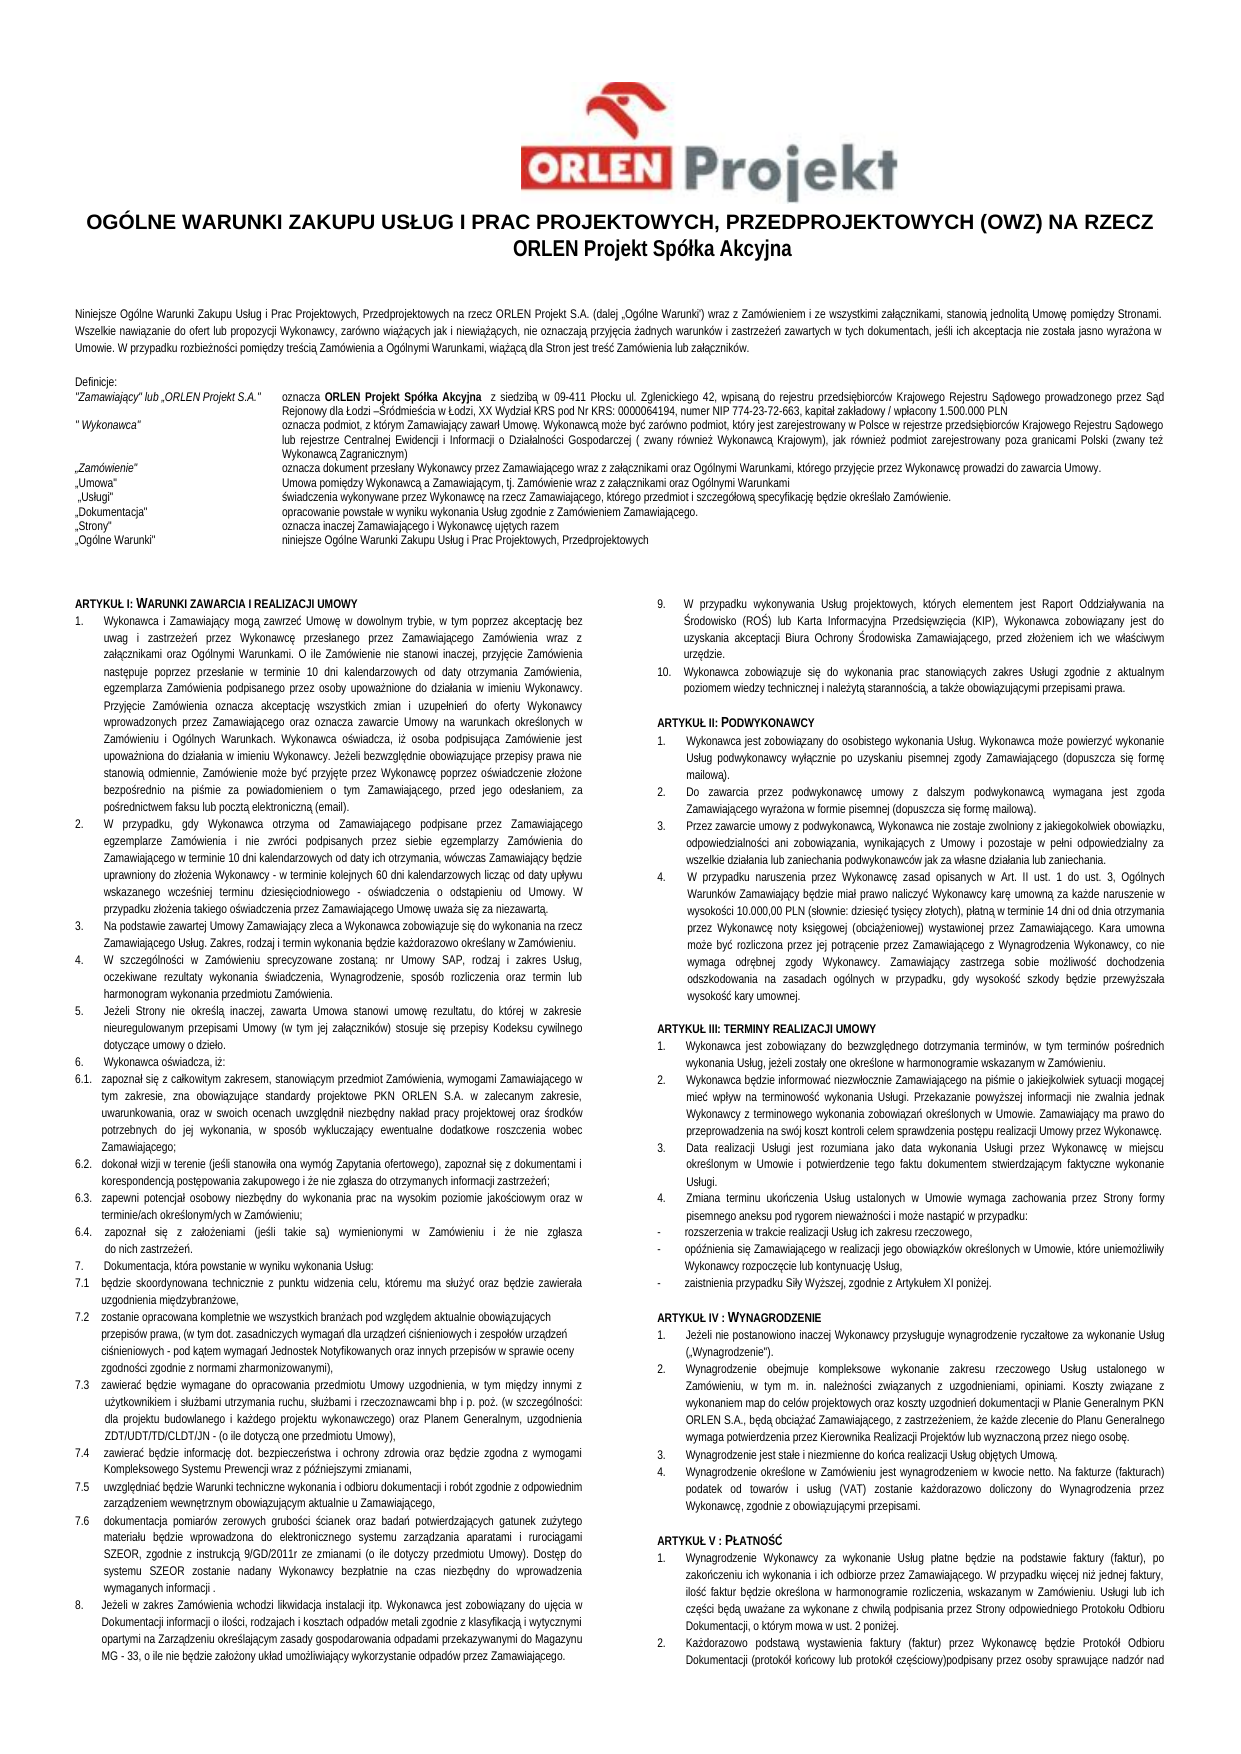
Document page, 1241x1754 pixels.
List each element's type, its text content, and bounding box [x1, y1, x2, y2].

text OGÓLNE WARUNKI ZAKUPU USŁUG I PRAC PROJEKTOWYCH, PRZEDPROJEKTOWYCH (OWZ) NA RZECZ [75, 208, 1165, 235]
list opóźnienia się Zamawiającego w realizacji jego obowiązków określonych w Umowie, które uniemożliwiły Wykonawcy rozpoczęcie lub kontynuację Usług, [657, 1240, 1165, 1274]
list zawierać będzie informację dot. bezpieczeństwa i ochrony zdrowia oraz będzie zgodna z wymogami Kompleksowego Systemu Prewencji wraz z późniejszymi zmianami, [75, 1443, 583, 1477]
list Do zawarcia przez podwykonawcę umowy z dalszym podwykonawcą wymagana jest zgoda Zamawiającego wyrażona w formie pisemnej (dopuszcza się formę mailową). [657, 783, 1165, 817]
list W przypadku naruszenia przez Wykonawcę zasad opisanych w Art. II ust. 1 do ust. 3, Ogólnych Warunków Zamawiający będzie miał prawo naliczyć Wykonawcy karę umowną za każde naruszenie w wysokości 10.000,00 PLN (słownie: dziesięć tysięcy złotych), płatną w terminie 14 dni od dnia otrzymania przez Wykonawcę noty księgowej (obciążeniowej) wystawionej przez Zamawiającego. Kara umowna może być rozliczona przez jej potrącenie przez Zamawiającego z Wynagrodzenia Wykonawcy, co nie wymaga odrębnej zgody Wykonawcy. Zamawiający zastrzega sobie możliwość dochodzenia odszkodowania na zasadach ogólnych w przypadku, gdy wysokość szkody będzie przewyższała wysokość kary umownej. [657, 868, 1165, 1003]
text ORLEN Projekt Spółka Akcyjna [139, 235, 1165, 262]
list będzie skoordynowana technicznie z punktu widzenia celu, któremu ma służyć oraz będzie zawierała uzgodnienia międzybranżowe, [75, 1274, 583, 1308]
picture [521, 82, 899, 204]
text „Strony" oznacza inaczej Zamawiającego i Wykonawcę ujętych razem [75, 519, 1045, 533]
list uwzględniać będzie Warunki techniczne wykonania i odbioru dokumentacji i robót zgodnie z odpowiednim zarządzeniem wewnętrznym obowiązującym aktualnie u Zamawiającego, [75, 1477, 583, 1511]
list Wykonawca jest zobowiązany do osobistego wykonania Usług. Wykonawca może powierzyć wykonanie Usług podwykonawcy wyłącznie po uzyskaniu pisemnej zgody Zamawiającego (dopuszcza się formę mailową). [657, 732, 1165, 783]
text Niniejsze Ogólne Warunki Zakupu Usług i Prac Projektowych, Przedprojektowych na rzecz ORLEN Projekt S.A. (dalej „Ogólne Warunki') wraz z Zamówieniem i ze wszystkimi załącznikami, stanowią jednolitą Umowę pomiędzy Stronami. Wszelkie nawiązanie do ofert lub propozycji Wykonawcy, zarówno wiążących jak i niewiążących, nie oznaczają przyjęcia żadnych warunków i zastrzeżeń zawartych w tych dokumentach, jeśli ich akceptacja nie została jasno wyrażona w Umowie. W przypadku rozbieżności pomiędzy treścią Zamówienia a Ogólnymi Warunkami, wiążącą dla Stron jest treść Zamówienia lub załączników. [75, 305, 1165, 356]
list Wynagrodzenie obejmuje kompleksowe wykonanie zakresu rzeczowego Usług ustalonego w Zamówieniu, w tym m. in. należności związanych z uzgodnieniami, opiniami. Koszty związane z wykonaniem map do celów projektowych oraz koszty uzgodnień dokumentacji w Planie Generalnym PKN ORLEN S.A., będą obciążać Zamawiającego, z zastrzeżeniem, że każde zlecenie do Planu Generalnego wymaga potwierdzenia przez Kierownika Realizacji Projektów lub wyznaczoną przez niego osobę. [657, 1360, 1165, 1445]
list W przypadku wykonywania Usług projektowych, których elementem jest Raport Oddziaływania na Środowisko (ROŚ) lub Karta Informacyjna Przedsięwzięcia (KIP), Wykonawca zobowiązany jest do uzyskania akceptacji Biura Ochrony Środowiska Zamawiającego, przed złożeniem ich we właściwym urzędzie. [657, 594, 1165, 662]
list Jeżeli nie postanowiono inaczej Wykonawcy przysługuje wynagrodzenie ryczałtowe za wykonanie Usług („Wynagrodzenie"). [657, 1326, 1165, 1360]
text ARTYKUŁ II: PODWYKONAWCY [657, 714, 1165, 731]
list zostanie opracowana kompletnie we wszystkich branżach pod względem aktualnie obowiązujących przepisów prawa, (w tym dot. zasadniczych wymagań dla urządzeń ciśnieniowych i zespołów urządzeń ciśnieniowych - pod kątem wymagań Jednostek Notyfikowanych oraz innych przepisów w sprawie oceny zgodności zgodnie z normami zharmonizowanymi), [75, 1308, 583, 1376]
list Jeżeli w zakres Zamówienia wchodzi likwidacja instalacji itp. Wykonawca jest zobowiązany do ujęcia w Dokumentacji informacji o ilości, rodzajach i kosztach odpadów metali zgodnie z klasyfikacją i wytycznymi opartymi na Zarządzeniu określającym zasady gospodarowania odpadami przekazywanymi do Magazynu MG - 33, o ile nie będzie założony układ umożliwiający wykorzystanie odpadów przez Zamawiającego. [75, 1596, 583, 1664]
text Definicje: [75, 375, 1165, 389]
list Wykonawca jest zobowiązany do bezwzględnego dotrzymania terminów, w tym terminów pośrednich wykonania Usług, jeżeli zostały one określone w harmonogramie wskazanym w Zamówieniu. [657, 1037, 1165, 1071]
list W przypadku, gdy Wykonawca otrzyma od Zamawiającego podpisane przez Zamawiającego egzemplarze Zamówienia i nie zwróci podpisanych przez siebie egzemplarzy Zamówienia do Zamawiającego w terminie 10 dni kalendarzowych od daty ich otrzymania, wówczas Zamawiający będzie uprawniony do złożenia Wykonawcy - w terminie kolejnych 60 dni kalendarzowych licząc od daty upływu wskazanego wcześniej terminu dziesięciodniowego - oświadczenia o odstąpieniu od Umowy. W przypadku złożenia takiego oświadczenia przez Zamawiającego Umowę uważa się za niezawartą. [75, 815, 583, 917]
list dokonał wizji w terenie (jeśli stanowiła ona wymóg Zapytania ofertowego), zapoznał się z dokumentami i korespondencją postępowania zakupowego i że nie zgłasza do otrzymanych informacji zastrzeżeń; [75, 1155, 583, 1189]
text ARTYKUŁ I: WARUNKI ZAWARCIA I REALIZACJI UMOWY [75, 594, 583, 611]
list zapewni potencjał osobowy niezbędny do wykonania prac na wysokim poziomie jakościowym oraz w terminie/ach określonym/ych w Zamówieniu; [75, 1189, 583, 1223]
list W szczególności w Zamówieniu sprecyzowane zostaną: nr Umowy SAP, rodzaj i zakres Usług, oczekiwane rezultaty wykonania świadczenia, Wynagrodzenie, sposób rozliczenia oraz termin lub harmonogram wykonania przedmiotu Zamówienia. [75, 951, 583, 1002]
list Wynagrodzenie Wykonawcy za wykonanie Usług płatne będzie na podstawie faktury (faktur), po zakończeniu ich wykonania i ich odbiorze przez Zamawiającego. W przypadku więcej niż jednej faktury, ilość faktur będzie określona w harmonogramie rozliczenia, wskazanym w Zamówieniu. Usługi lub ich części będą uważane za wykonane z chwilą podpisania przez Strony odpowiedniego Protokołu Odbioru Dokumentacji, o którym mowa w ust. 2 poniżej. [657, 1549, 1165, 1634]
list Wykonawca i Zamawiający mogą zawrzeć Umowę w dowolnym trybie, w tym poprzez akceptację bez uwag i zastrzeżeń przez Wykonawcę przesłanego przez Zamawiającego Zamówienia wraz z załącznikami oraz Ogólnymi Warunkami. O ile Zamówienie nie stanowi inaczej, przyjęcie Zamówienia następuje poprzez przesłanie w terminie 10 dni kalendarzowych od daty otrzymania Zamówienia, egzemplarza Zamówienia podpisanego przez osoby upoważnione do działania w imieniu Wykonawcy. Przyjęcie Zamówienia oznacza akceptację wszystkich zmian i uzupełnień do oferty Wykonawcy wprowadzonych przez Zamawiającego oraz oznacza zawarcie Umowy na warunkach określonych w Zamówieniu i Ogólnych Warunkach. Wykonawca oświadcza, iż osoba podpisująca Zamówienie jest upoważniona do działania w imieniu Wykonawcy. Jeżeli bezwzględnie obowiązujące przepisy prawa nie stanowią odmiennie, Zamówienie może być przyjęte przez Wykonawcę poprzez oświadczenie złożone bezpośrednio na piśmie za powiadomieniem o tym Zamawiającego, przed jego odesłaniem, za pośrednictwem faksu lub pocztą elektroniczną (email). [75, 611, 583, 815]
list zawierać będzie wymagane do opracowania przedmiotu Umowy uzgodnienia, w tym między innymi z użytkownikiem i służbami utrzymania ruchu, służbami i rzeczoznawcami bhp i p. poż. (w szczególności: dla projektu budowlanego i każdego projektu wykonawczego) oraz Planem Generalnym, uzgodnienia ZDT/UDT/TD/CLDT/JN - (o ile dotyczą one przedmiotu Umowy), [75, 1376, 583, 1443]
text „Zamówienie" oznacza dokument przesłany Wykonawcy przez Zamawiającego wraz z załącznikami oraz Ogólnymi Warunkami, którego przyjęcie przez Wykonawcę prowadzi do zawarcia Umowy. [75, 461, 1165, 476]
list Przez zawarcie umowy z podwykonawcą, Wykonawca nie zostaje zwolniony z jakiegokolwiek obowiązku, odpowiedzialności ani zobowiązania, wynikających z Umowy i pozostaje w pełni odpowiedzialny za wszelkie działania lub zaniechania podwykonawców jak za własne działania lub zaniechania. [657, 817, 1165, 868]
list rozszerzenia w trakcie realizacji Usług ich zakresu rzeczowego, [657, 1223, 1165, 1240]
text ARTYKUŁ V : PŁATNOŚĆ [657, 1532, 1165, 1548]
list Data realizacji Usługi jest rozumiana jako data wykonania Usługi przez Wykonawcę w miejscu określonym w Umowie i potwierdzenie tego faktu dokumentem stwierdzającym faktyczne wykonanie Usługi. [657, 1138, 1165, 1189]
text ARTYKUŁ IV : WYNAGRODZENIE [657, 1309, 1165, 1326]
text 7. Dokumentacja, która powstanie w wyniku wykonania Usług: [75, 1257, 583, 1274]
list Wykonawca oświadcza, iż: [75, 1053, 583, 1070]
list Na podstawie zawartej Umowy Zamawiający zleca a Wykonawca zobowiązuje się do wykonania na rzecz Zamawiającego Usług. Zakres, rodzaj i termin wykonania będzie każdorazowo określany w Zamówieniu. [75, 917, 583, 951]
list Wykonawca będzie informować niezwłocznie Zamawiającego na piśmie o jakiejkolwiek sytuacji mogącej mieć wpływ na terminowość wykonania Usługi. Przekazanie powyższej informacji nie zwalnia jednak Wykonawcy z terminowego wykonania zobowiązań określonych w Umowie. Zamawiający ma prawo do przeprowadzenia na swój koszt kontroli celem sprawdzenia postępu realizacji Umowy przez Wykonawcę. [657, 1071, 1165, 1138]
list Wynagrodzenie jest stałe i niezmienne do końca realizacji Usług objętych Umową. [657, 1446, 1165, 1463]
text „Usługi" świadczenia wykonywane przez Wykonawcę na rzecz Zamawiającego, którego przedmiot i szczegółową specyfikację będzie określało Zamówienie. [75, 490, 1165, 504]
text „Dokumentacja" opracowanie powstałe w wyniku wykonania Usług zgodnie z Zamówieniem Zamawiającego. [75, 504, 1045, 519]
list Wynagrodzenie określone w Zamówieniu jest wynagrodzeniem w kwocie netto. Na fakturze (fakturach) podatek od towarów i usług (VAT) zostanie każdorazowo doliczony do Wynagrodzenia przez Wykonawcę, zgodnie z obowiązującymi przepisami. [657, 1463, 1165, 1513]
text "Zamawiający" lub „ORLEN Projekt S.A." oznacza ORLEN Projekt Spółka Akcyjna z siedzibą w 09-411 Płocku ul. Zglenickiego 42, wpisaną do rejestru przedsiębiorców Krajowego Rejestru Sądowego prowadzonego przez Sąd Rejonowy dla Łodzi –Śródmieścia w Łodzi, XX Wydział KRS pod Nr KRS: 0000064194, numer NIP 774-23-72-663, kapitał zakładowy / wpłacony 1.500.000 PLN [75, 389, 1165, 418]
list zaistnienia przypadku Siły Wyższej, zgodnie z Artykułem XI poniżej. [657, 1274, 1165, 1291]
list Jeżeli Strony nie określą inaczej, zawarta Umowa stanowi umowę rezultatu, do której w zakresie nieuregulowanym przepisami Umowy (w tym jej załączników) stosuje się przepisy Kodeksu cywilnego dotyczące umowy o dzieło. [75, 1002, 583, 1053]
list dokumentacja pomiarów zerowych grubości ścianek oraz badań potwierdzających gatunek zużytego materiału będzie wprowadzona do elektronicznego systemu zarządzania aparatami i rurociągami SZEOR, zgodnie z instrukcją 9/GD/2011r ze zmianami (o ile dotyczy przedmiotu Umowy). Dostęp do systemu SZEOR zostanie nadany Wykonawcy bezpłatnie na czas niezbędny do wprowadzenia wymaganych informacji . [75, 1511, 583, 1596]
list Wykonawca zobowiązuje się do wykonania prac stanowiących zakres Usługi zgodnie z aktualnym poziomem wiedzy technicznej i należytą starannością, a także obowiązującymi przepisami prawa. [657, 662, 1165, 696]
text „Ogólne Warunki" niniejsze Ogólne Warunki Zakupu Usług i Prac Projektowych, Przedprojektowych [75, 533, 1165, 547]
list Zmiana terminu ukończenia Usług ustalonych w Umowie wymaga zachowania przez Strony formy pisemnego aneksu pod rygorem nieważności i może nastąpić w przypadku: [657, 1189, 1165, 1223]
list zapoznał się z całkowitym zakresem, stanowiącym przedmiot Zamówienia, wymogami Zamawiającego w tym zakresie, zna obowiązujące standardy projektowe PKN ORLEN S.A. w zalecanym zakresie, uwarunkowania, oraz w swoich ocenach uwzględnił niezbędny nakład pracy projektowej oraz środków potrzebnych do jej wykonania, w sposób wykluczający ewentualne dodatkowe roszczenia wobec Zamawiającego; [75, 1070, 583, 1155]
text „Umowa" Umowa pomiędzy Wykonawcą a Zamawiającym, tj. Zamówienie wraz z załącznikami oraz Ogólnymi Warunkami [75, 476, 1165, 490]
text 6.4. zapoznał się z założeniami (jeśli takie są) wymienionymi w Zamówieniu i że nie zgłasza do nich zastrzeżeń. [75, 1223, 583, 1257]
text ARTYKUŁ III: TERMINY REALIZACJI UMOWY [657, 1019, 1165, 1037]
text " Wykonawca" oznacza podmiot, z którym Zamawiający zawarł Umowę. Wykonawcą może być zarówno podmiot, który jest zarejestrowany w Polsce w rejestrze przedsiębiorców Krajowego Rejestru Sądowego lub rejestrze Centralnej Ewidencji i Informacji o Działalności Gospodarczej ( zwany również Wykonawcą Krajowym), jak również podmiot zarejestrowany poza granicami Polski (zwany też Wykonawcą Zagranicznym) [75, 418, 1165, 461]
